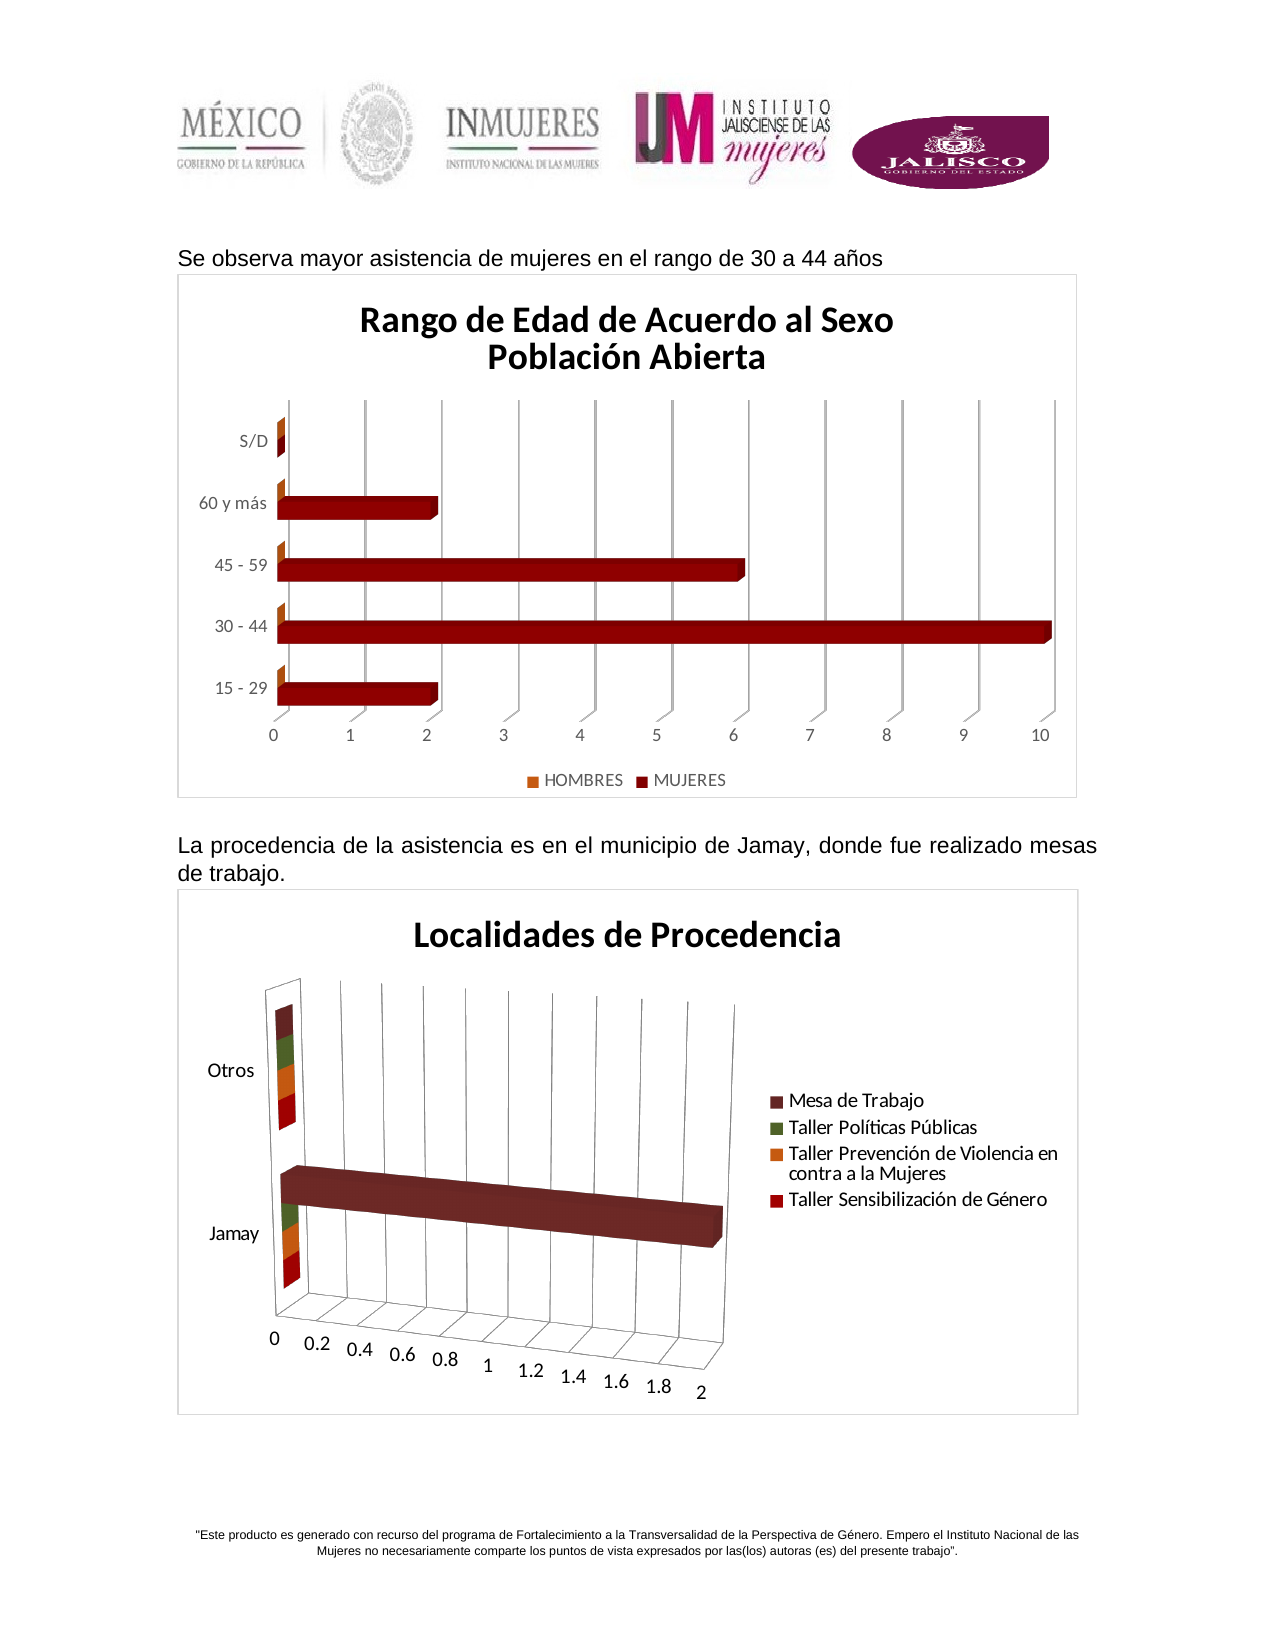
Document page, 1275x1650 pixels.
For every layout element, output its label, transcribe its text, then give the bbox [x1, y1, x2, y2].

text La procedencia de la asistencia es en el municipio de Jamay, donde fue realizado mesas de trabajo. [177, 832, 1098, 887]
picture [177, 73, 1049, 189]
text Se observa mayor asistencia de mujeres en el rango de 30 a 44 años [177, 245, 1098, 271]
